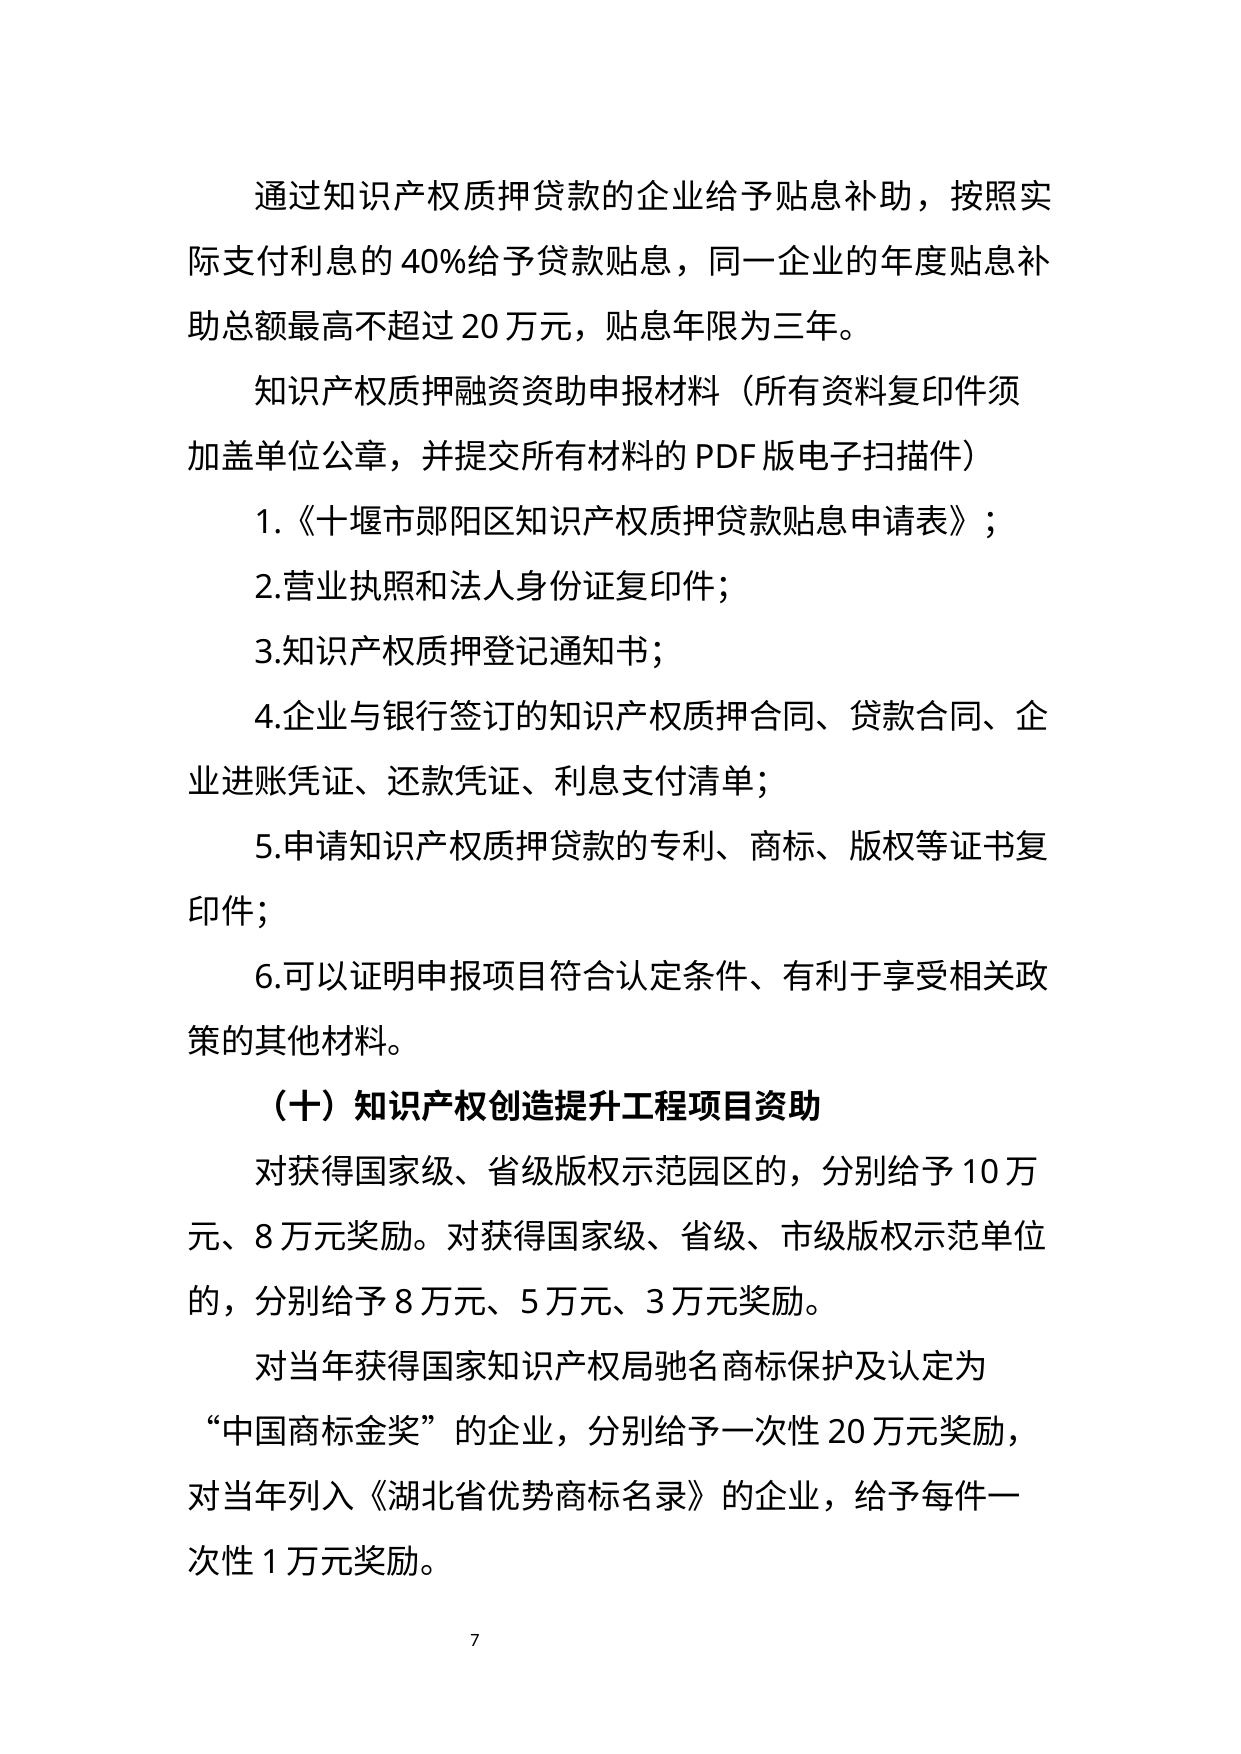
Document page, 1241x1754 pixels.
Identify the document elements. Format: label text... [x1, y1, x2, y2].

text 对获得国家级、省级版权示范园区的，分别给予10万元、8万元奖励。对获得国家级、省级、市级版权示范单位的，分别给予8万元、5万元、3万元奖励。 [187, 1137, 1053, 1332]
text 知识产权质押融资资助申报材料（所有资料复印件须加盖单位公章，并提交所有材料的PDF版电子扫描件） [187, 357, 1053, 487]
text 对当年获得国家知识产权局驰名商标保护及认定为“中国商标金奖”的企业，分别给予一次性20万元奖励，对当年列入《湖北省优势商标名录》的企业，给予每件一次性1万元奖励。 [187, 1332, 1053, 1592]
text 5.申请知识产权质押贷款的专利、商标、版权等证书复印件； [187, 812, 1053, 942]
text 4.企业与银行签订的知识产权质押合同、贷款合同、企业进账凭证、还款凭证、利息支付清单； [187, 682, 1053, 812]
text 通过知识产权质押贷款的企业给予贴息补助，按照实际支付利息的40%给予贷款贴息，同一企业的年度贴息补助总额最高不超过20万元，贴息年限为三年。 [187, 162, 1053, 357]
text 6.可以证明申报项目符合认定条件、有利于享受相关政策的其他材料。 [187, 942, 1053, 1072]
text 3.知识产权质押登记通知书； [187, 617, 1053, 682]
text 1.《十堰市郧阳区知识产权质押贷款贴息申请表》； [187, 487, 1053, 552]
text （十）知识产权创造提升工程项目资助 [187, 1072, 1053, 1137]
text 2.营业执照和法人身份证复印件； [187, 552, 1053, 617]
